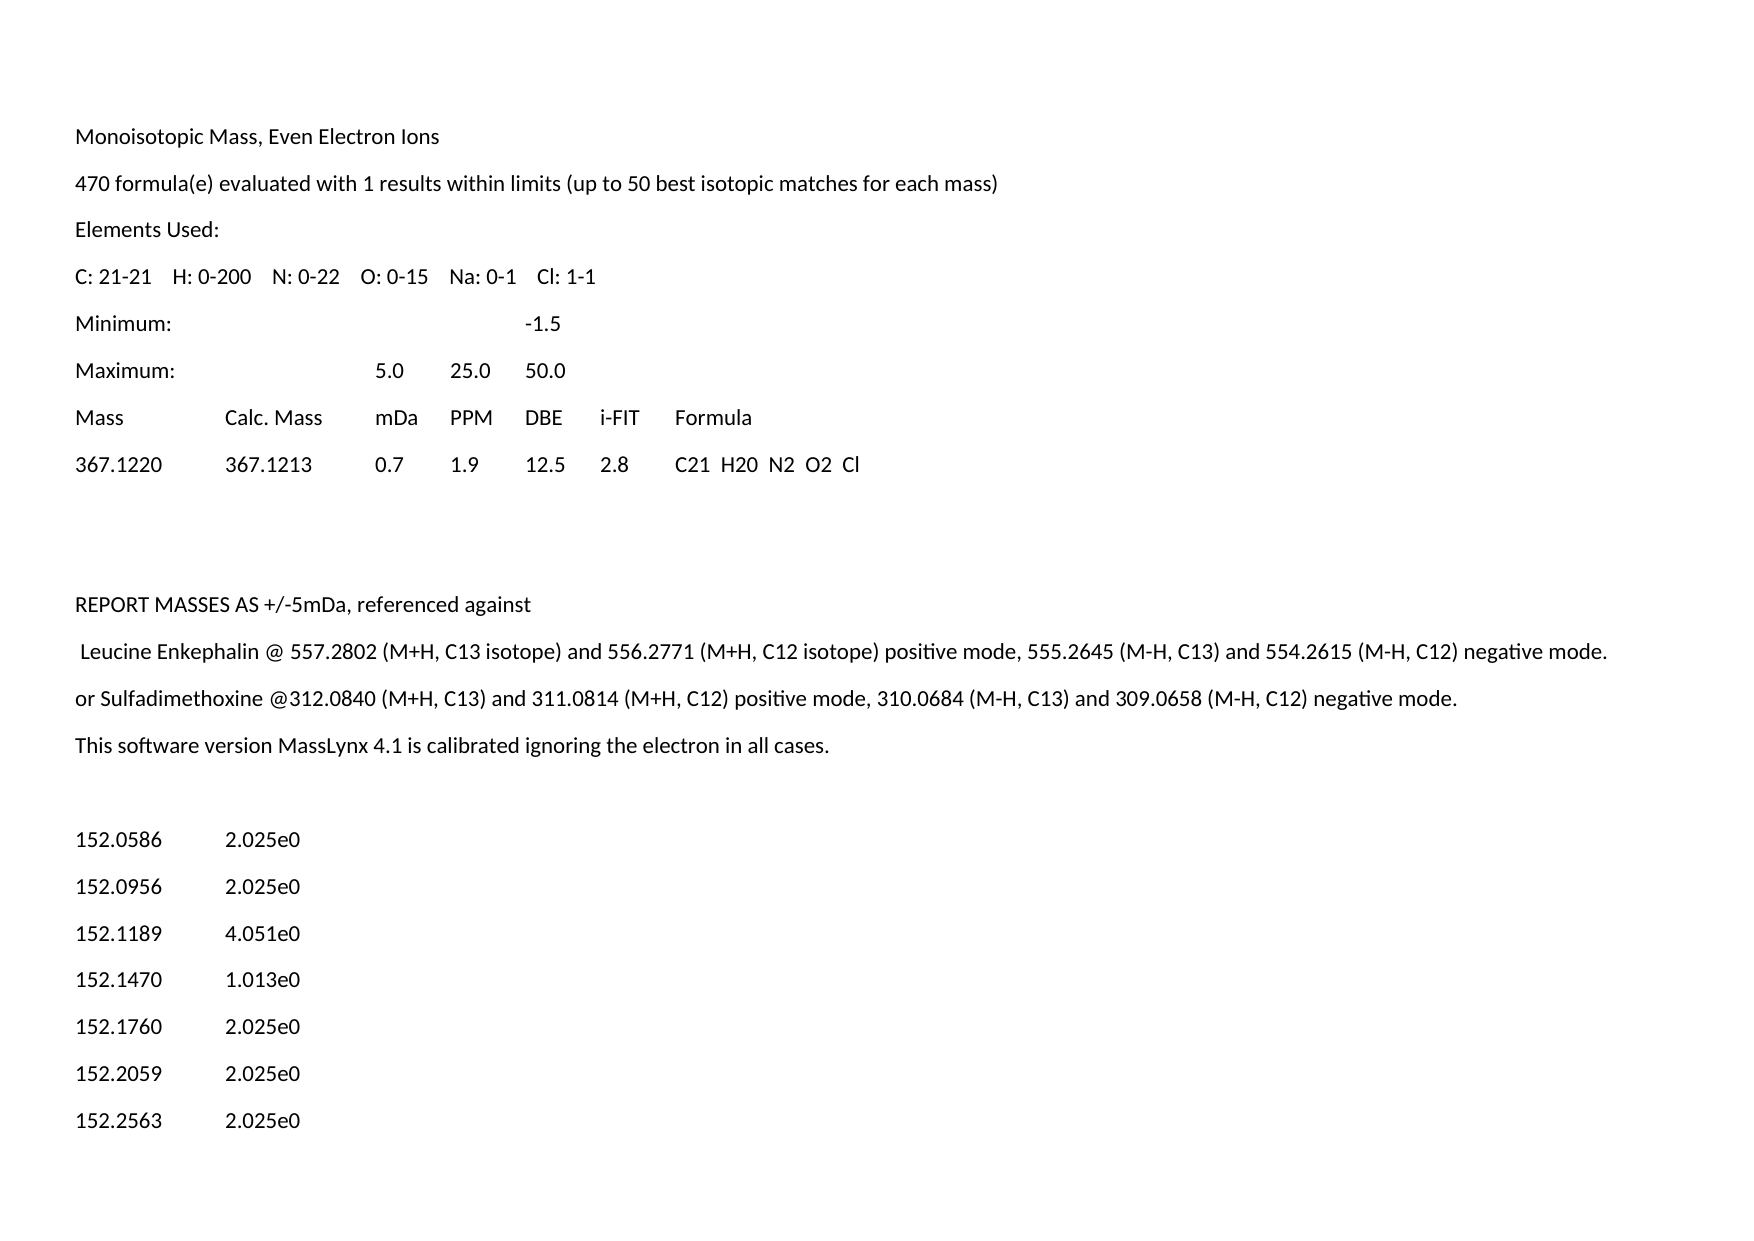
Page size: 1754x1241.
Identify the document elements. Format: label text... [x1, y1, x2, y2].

text 152.1470 1.013e0 [75, 966, 1679, 994]
text This software version MassLynx 4.1 is calibrated ignoring the electron in all cases. [75, 731, 1679, 759]
text 152.2563 2.025e0 [75, 1106, 1679, 1134]
text 152.1189 4.051e0 [75, 919, 1679, 947]
text 152.2059 2.025e0 [75, 1059, 1679, 1087]
text Minimum: -1.5 [75, 309, 1679, 337]
text C: 21-21 H: 0-200 N: 0-22 O: 0-15 Na: 0-1 Cl: 1-1 [75, 262, 1679, 291]
text 152.1760 2.025e0 [75, 1012, 1679, 1041]
text 152.0956 2.025e0 [75, 872, 1679, 900]
text 470 formula(e) evaluated with 1 results within limits (up to 50 best isotopic matches for each mass) [75, 169, 1679, 197]
text Elements Used: [75, 216, 1679, 244]
text REPORT MASSES AS +/-5mDa, referenced against [75, 591, 1679, 619]
text Leucine Enkephalin @ 557.2802 (M+H, C13 isotope) and 556.2771 (M+H, C12 isotope) positive mode, 555.2645 (M-H, C13) and 554.2615 (M-H, C12) negative mode. [75, 637, 1679, 666]
text 152.0586 2.025e0 [75, 825, 1679, 853]
text Maximum: 5.0 25.0 50.0 [75, 356, 1679, 384]
text 367.1220 367.1213 0.7 1.9 12.5 2.8 C21 H20 N2 O2 Cl [75, 450, 1679, 478]
text Mass Calc. Mass mDa PPM DBE i-FIT Formula [75, 403, 1679, 431]
text or Sulfadimethoxine @312.0840 (M+H, C13) and 311.0814 (M+H, C12) positive mode, 310.0684 (M-H, C13) and 309.0658 (M-H, C12) negative mode. [75, 684, 1679, 712]
text Monoisotopic Mass, Even Electron Ions [75, 122, 1679, 150]
